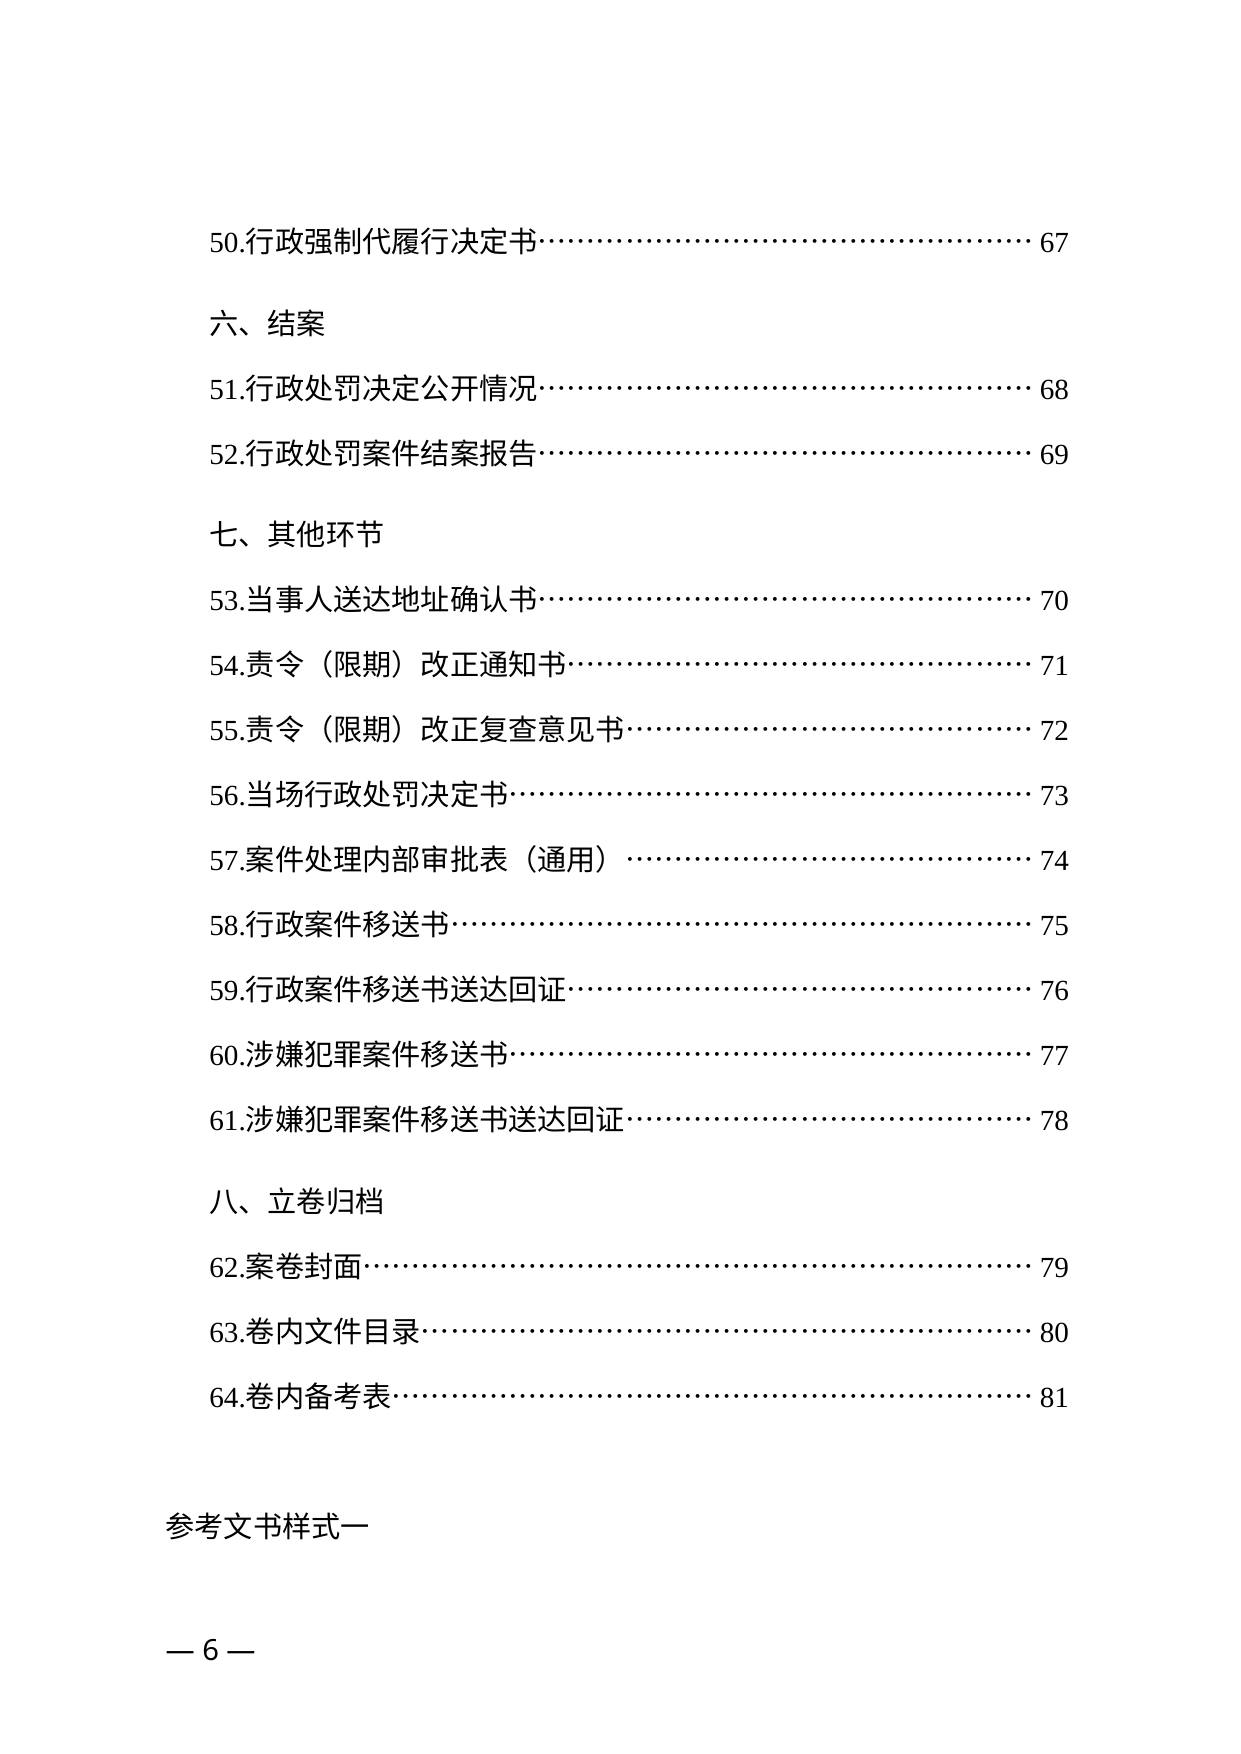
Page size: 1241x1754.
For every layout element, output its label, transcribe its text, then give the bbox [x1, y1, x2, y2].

text 59.行政案件移送书送达回证………………………………………… 76 [165, 955, 1087, 1020]
text 50.行政强制代履行决定书…………………………………………… 67 [165, 208, 1087, 273]
text 58.行政案件移送书…………………………………………………… 75 [165, 890, 1087, 955]
text 64.卷内备考表………………………………………………………… 81 [165, 1362, 1087, 1427]
text 52.行政处罚案件结案报告…………………………………………… 69 [165, 419, 1087, 484]
text 56.当场行政处罚决定书……………………………………………… 73 [165, 760, 1087, 825]
text 七、其他环节 [165, 500, 1087, 565]
text 八、立卷归档 [165, 1167, 1087, 1232]
text 60.涉嫌犯罪案件移送书……………………………………………… 77 [165, 1020, 1087, 1085]
text 53.当事人送达地址确认书…………………………………………… 70 [165, 565, 1087, 630]
text 55.责令（限期）改正复查意见书…………………………………… 72 [165, 695, 1087, 760]
text 61.涉嫌犯罪案件移送书送达回证…………………………………… 78 [165, 1085, 1087, 1150]
text 63.卷内文件目录……………………………………………………… 80 [165, 1297, 1087, 1362]
text 51.行政处罚决定公开情况…………………………………………… 68 [165, 354, 1087, 419]
text 参考文书样式一 [165, 1492, 1087, 1557]
text 62.案卷封面…………………………………………………………… 79 [165, 1232, 1087, 1297]
text 54.责令（限期）改正通知书………………………………………… 71 [165, 630, 1087, 695]
text 六、结案 [165, 289, 1087, 354]
text 57.案件处理内部审批表（通用）…………………………………… 74 [165, 825, 1087, 890]
